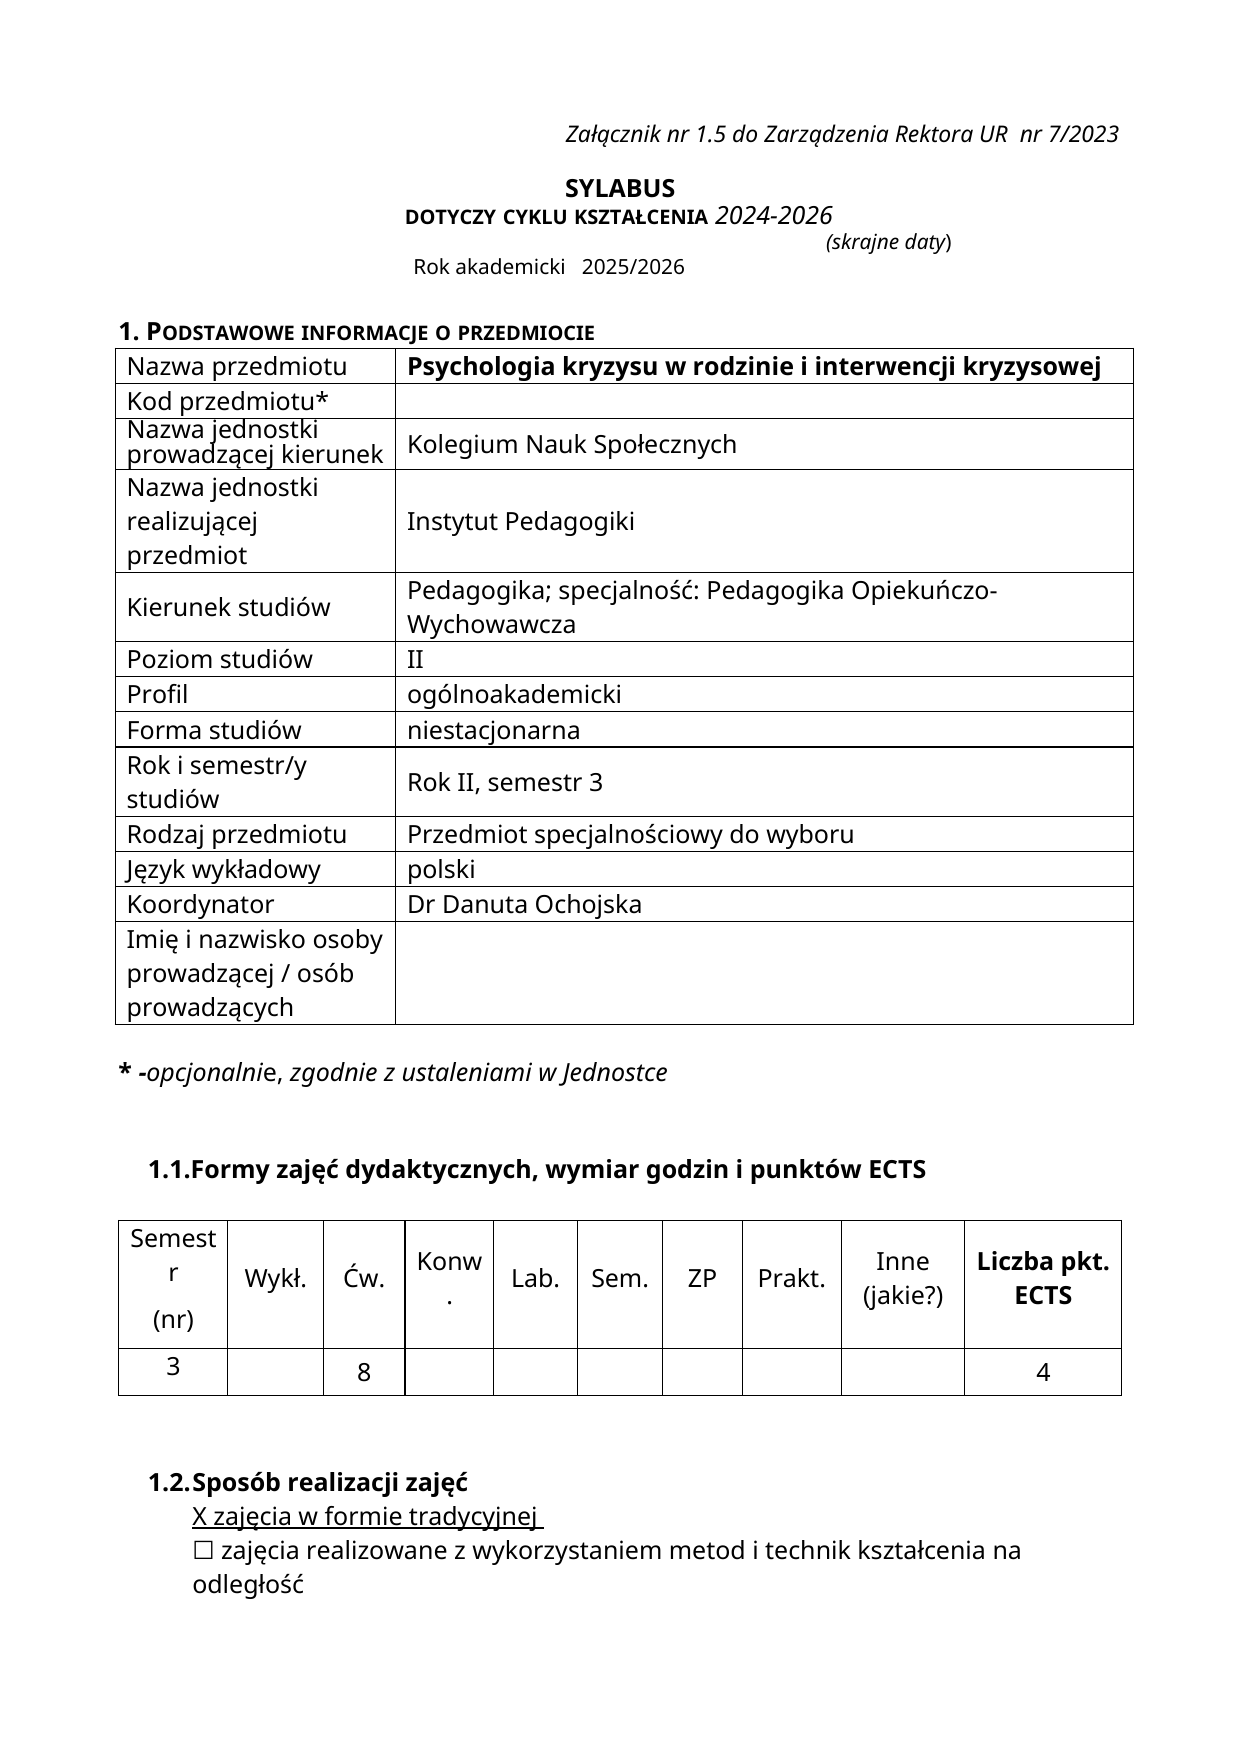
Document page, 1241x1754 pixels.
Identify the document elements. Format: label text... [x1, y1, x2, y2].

table_cell polski [396, 852, 1133, 886]
table_header Psychologia kryzysu w rodzinie i interwencji kryzysowej [396, 349, 1133, 382]
table_cell [494, 1349, 577, 1395]
table_cell Kierunek studiów [116, 573, 395, 641]
table_cell Rodzaj przedmiotu [116, 817, 395, 851]
table_cell Nazwa jednostki prowadzącej kierunek [116, 419, 395, 469]
table_cell Dr Danuta Ochojska [396, 887, 1133, 921]
text 1.2. Sposób realizacji zajęć [148, 1464, 1122, 1498]
table_header Sem. [578, 1221, 662, 1348]
table_header Nazwa przedmiotu [116, 349, 395, 382]
table_cell Nazwa jednostki realizującej przedmiot [116, 470, 395, 572]
table_cell II [396, 642, 1133, 676]
table_header Konw. [406, 1221, 493, 1348]
text ☐ zajęcia realizowane z wykorzystaniem metod i technik kształcenia na odległość [192, 1532, 1122, 1601]
text X zajęcia w formie tradycyjnej [192, 1498, 1122, 1532]
table_cell [396, 384, 1133, 418]
table_header Semestr (nr) [119, 1221, 227, 1348]
table_cell Profil [116, 677, 395, 711]
table_cell Instytut Pedagogiki [396, 470, 1133, 572]
table_cell [663, 1349, 742, 1395]
table_cell 3 [119, 1349, 227, 1395]
table_cell [228, 1349, 323, 1395]
table_cell Koordynator [116, 887, 395, 921]
table_cell [743, 1349, 841, 1395]
table_cell 4 [965, 1349, 1121, 1395]
table_cell Imię i nazwisko osoby prowadzącej / osób prowadzących [116, 922, 395, 1024]
table_header Prakt. [743, 1221, 841, 1348]
text Rok akademicki 2025/2026 [118, 254, 1122, 279]
table_cell Pedagogika; specjalność: Pedagogika Opiekuńczo-Wychowawcza [396, 573, 1133, 641]
table_header Inne (jakie?) [842, 1221, 964, 1348]
table_header Ćw. [324, 1221, 404, 1348]
table_header ZP [663, 1221, 742, 1348]
table_cell [406, 1349, 493, 1395]
text SYLABUS [118, 170, 1122, 204]
text * -opcjonalnie, zgodnie z ustaleniami w Jednostce [118, 1054, 1122, 1088]
table_header Wykł. [228, 1221, 323, 1348]
table_cell Rok II, semestr 3 [396, 748, 1133, 816]
table_cell ogólnoakademicki [396, 677, 1133, 711]
table_cell [396, 922, 1133, 1024]
text 1. Podstawowe informacje o przedmiocie [118, 313, 1122, 347]
table_cell 8 [324, 1349, 404, 1395]
text (skrajne daty) [118, 229, 1122, 254]
table_cell niestacjonarna [396, 712, 1133, 746]
table_cell [842, 1349, 964, 1395]
table_header Liczba pkt. ECTS [965, 1221, 1121, 1348]
table_cell Kod przedmiotu* [116, 384, 395, 418]
text dotyczy cyklu kształcenia 2024-2026 [118, 204, 1122, 229]
table_header Lab. [494, 1221, 577, 1348]
table_cell Rok i semestr/y studiów [116, 748, 395, 816]
table_cell Poziom studiów [116, 642, 395, 676]
table_cell [578, 1349, 662, 1395]
table_cell Kolegium Nauk Społecznych [396, 419, 1133, 469]
text 1.1.Formy zajęć dydaktycznych, wymiar godzin i punktów ECTS [148, 1152, 1122, 1186]
table_cell Język wykładowy [116, 852, 395, 886]
text Załącznik nr 1.5 do Zarządzenia Rektora UR nr 7/2023 [118, 118, 1122, 149]
table_cell Przedmiot specjalnościowy do wyboru [396, 817, 1133, 851]
table_cell Forma studiów [116, 712, 395, 746]
